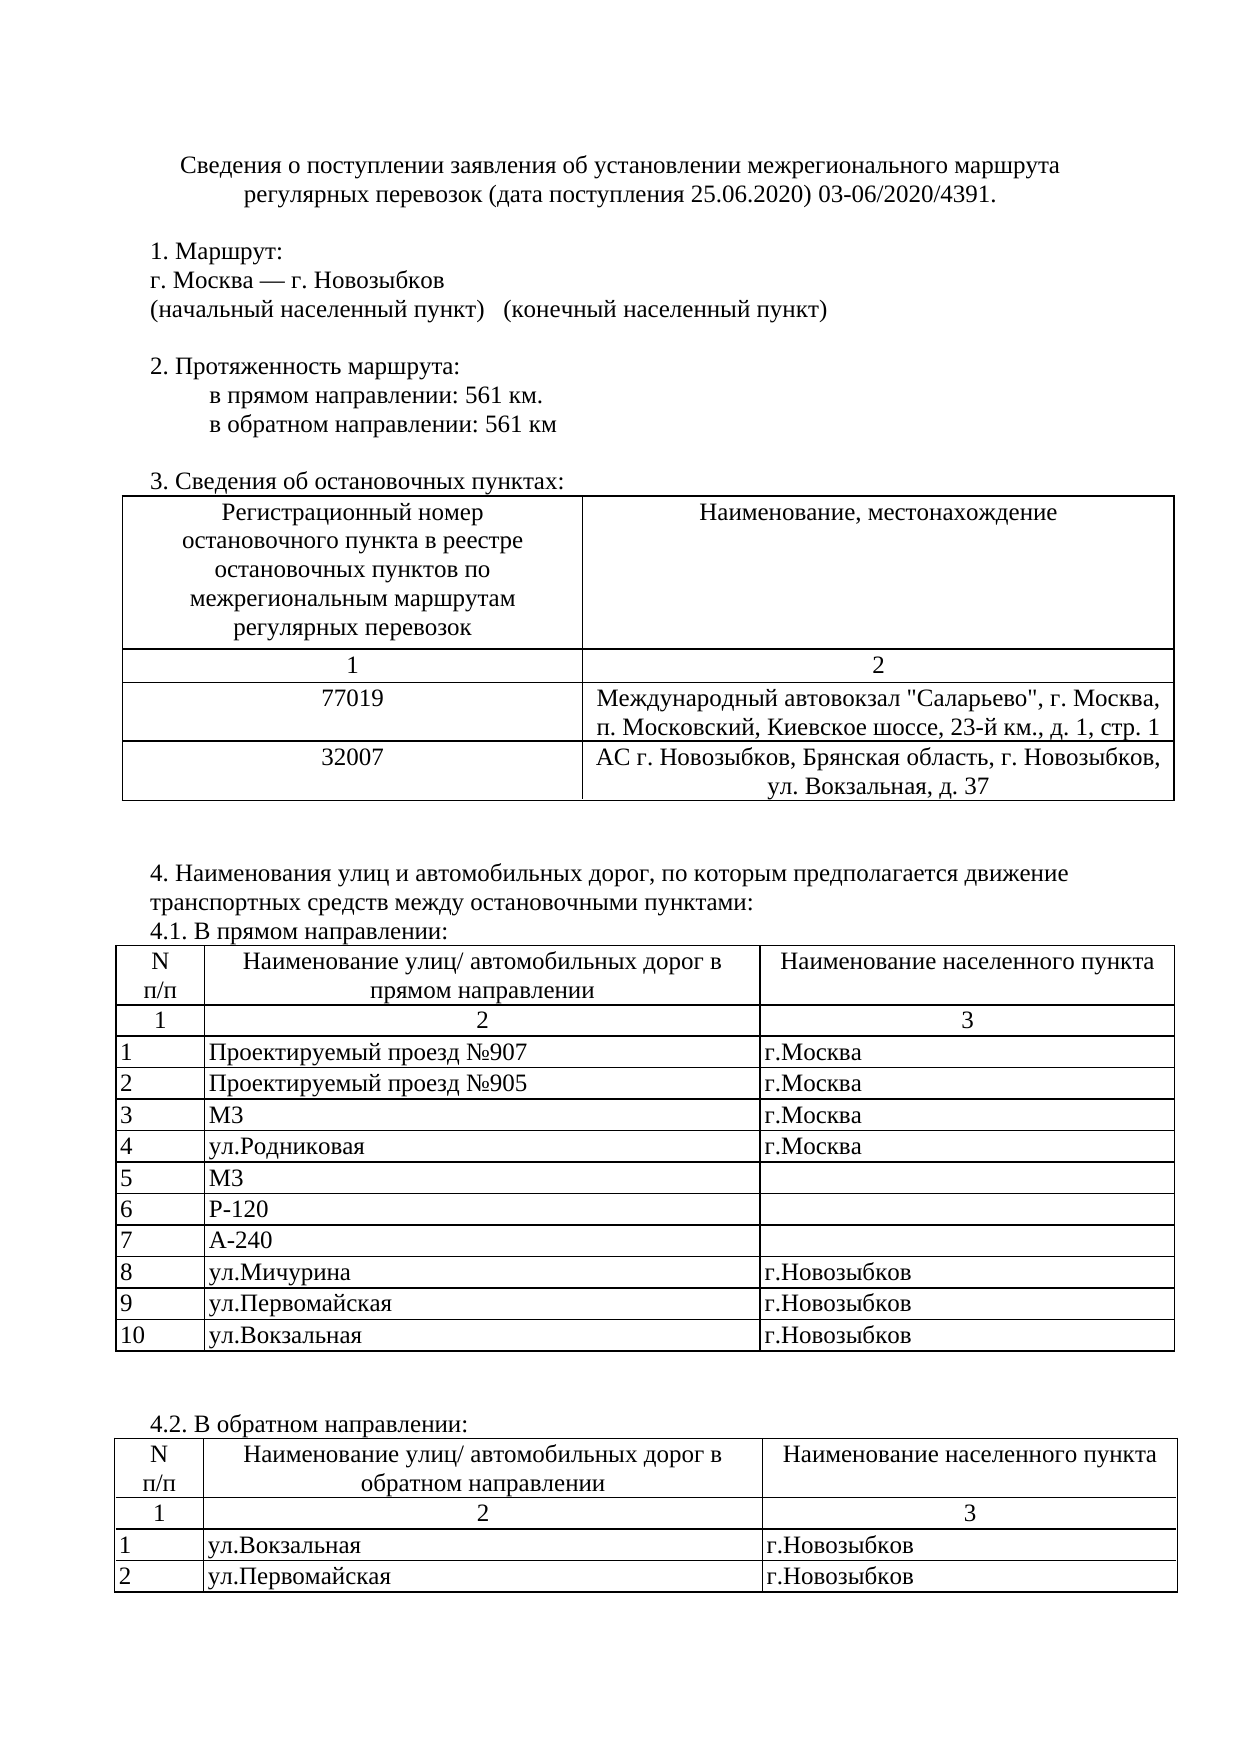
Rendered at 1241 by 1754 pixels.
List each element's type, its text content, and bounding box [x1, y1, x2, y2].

table_cell М3 [205, 1163, 759, 1193]
text 4.2. В обратном направлении: [150, 1409, 1090, 1438]
table_cell г.Москва [761, 1100, 1174, 1130]
table_header N п/п [117, 946, 204, 1004]
table_header Наименование населенного пункта [763, 1439, 1177, 1497]
table_cell ул.Первомайская [205, 1289, 759, 1318]
table_cell 1 [115, 1529, 203, 1560]
table_cell г.Новозыбков [761, 1257, 1174, 1287]
table_cell Проектируемый проезд №907 [205, 1037, 759, 1067]
table_cell 3 [761, 1006, 1174, 1035]
table_cell 77019 [123, 683, 582, 740]
table_header Наименование улиц/ автомобильных дорог в обратном направлении [204, 1439, 762, 1497]
table_cell 5 [117, 1163, 204, 1193]
table_cell г.Новозыбков [763, 1560, 1177, 1591]
table_cell ул.Родниковая [205, 1131, 759, 1161]
text Сведения о поступлении заявления об установлении межрегионального маршрута регулярных перевозок (дата поступления 25.06.2020) 03-06/2020/4391. [150, 150, 1090, 207]
table_cell 3 [763, 1497, 1177, 1528]
text 2. Протяженность маршрута: [150, 351, 1090, 380]
table_cell [761, 1226, 1174, 1256]
table_cell М3 [205, 1100, 759, 1130]
text 4. Наименования улиц и автомобильных дорог, по которым предполагается движение транспортных средств между остановочными пунктами: [150, 858, 1090, 916]
text (начальный населенный пункт) (конечный населенный пункт) [150, 294, 1090, 322]
text в прямом направлении: 561 км. [150, 380, 1090, 409]
table_header Наименование населенного пункта [761, 946, 1174, 1004]
table_cell 1 [115, 1498, 203, 1528]
table_cell ул.Первомайская [204, 1561, 762, 1591]
table_cell 2 [115, 1561, 203, 1591]
table_cell [761, 1194, 1174, 1224]
text 4.1. В прямом направлении: [150, 916, 1090, 945]
text 3. Сведения об остановочных пунктах: [150, 466, 1090, 495]
table_cell 2 [205, 1006, 759, 1035]
table_cell 10 [117, 1320, 204, 1350]
table_cell Р-120 [205, 1194, 759, 1224]
table_cell ул.Мичурина [205, 1257, 759, 1287]
table_cell 4 [117, 1131, 204, 1161]
table_cell 2 [204, 1498, 762, 1528]
table_cell АС г. Новозыбков, Брянская область, г. Новозыбков, ул. Вокзальная, д. 37 [583, 742, 1173, 799]
table_cell [761, 1163, 1174, 1193]
table_cell 2 [583, 650, 1173, 681]
table_cell 3 [117, 1100, 204, 1130]
table_cell г.Новозыбков [761, 1320, 1174, 1350]
table_cell 1 [117, 1006, 204, 1035]
table_cell Международный автовокзал "Саларьево", г. Москва, п. Московский, Киевское шоссе, 23-й км., д. 1, стр. 1 [583, 683, 1173, 740]
table_cell 7 [117, 1226, 204, 1256]
table_cell Проектируемый проезд №905 [205, 1068, 759, 1098]
table_cell 1 [117, 1037, 204, 1067]
table_cell г.Новозыбков [761, 1289, 1174, 1318]
table_cell ул.Вокзальная [205, 1320, 759, 1350]
table_header Регистрационный номер остановочного пункта в реестре остановочных пунктов по межрегиональным маршрутам регулярных перевозок [123, 497, 582, 648]
table_header Наименование, местонахождение [583, 497, 1173, 648]
table_header N п/п [115, 1439, 203, 1497]
table_cell 1 [123, 650, 582, 681]
table_cell 8 [117, 1257, 204, 1287]
table_cell 2 [117, 1068, 204, 1098]
table_header Наименование улиц/ автомобильных дорог в прямом направлении [205, 946, 759, 1004]
table_cell г.Москва [761, 1068, 1174, 1098]
text 1. Маршрут: [150, 236, 1090, 265]
table_cell 6 [117, 1194, 204, 1224]
text в обратном направлении: 561 км [150, 409, 1090, 437]
table_cell 32007 [123, 742, 582, 799]
table_cell 9 [117, 1289, 204, 1318]
table_cell ул.Вокзальная [204, 1530, 762, 1560]
text г. Москва — г. Новозыбков [150, 265, 1090, 294]
table_cell г.Новозыбков [763, 1528, 1177, 1560]
table_cell г.Москва [761, 1131, 1174, 1161]
table_cell А-240 [205, 1226, 759, 1256]
table_cell г.Москва [761, 1037, 1174, 1067]
